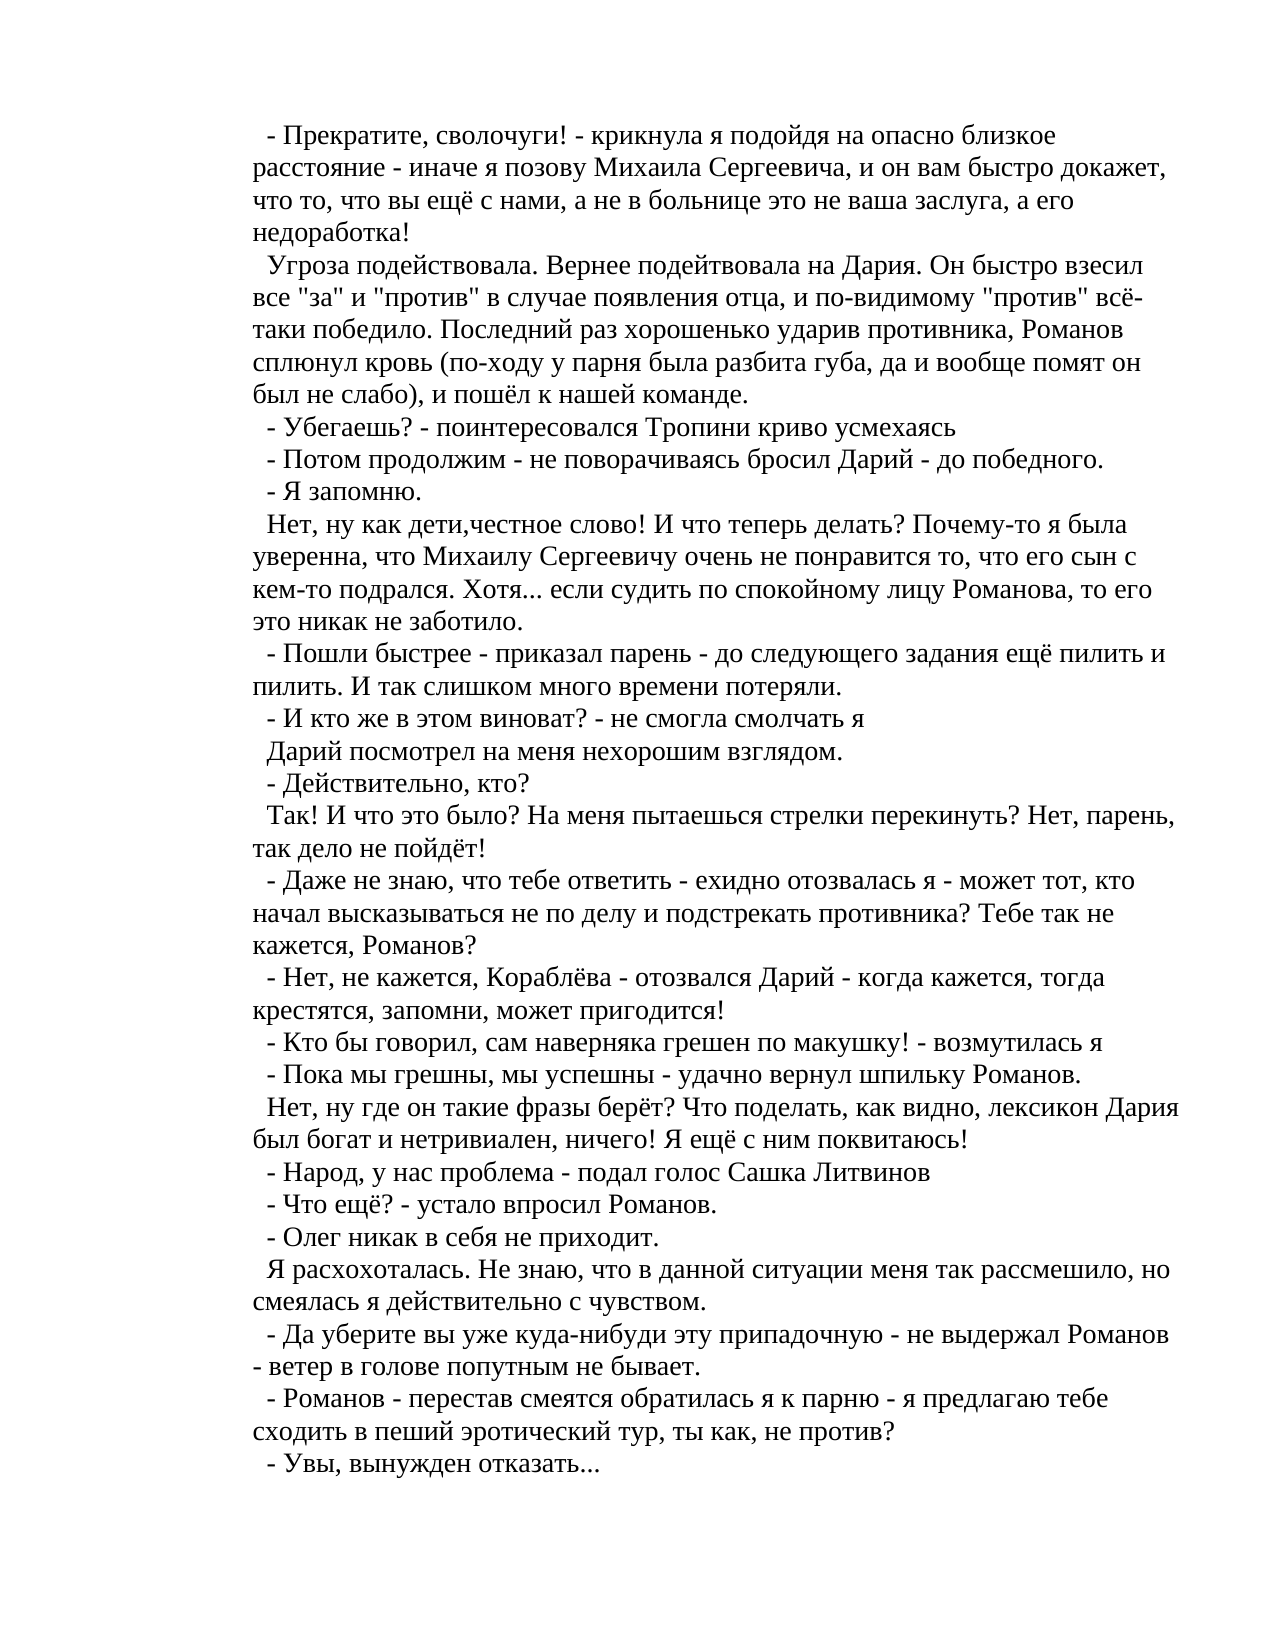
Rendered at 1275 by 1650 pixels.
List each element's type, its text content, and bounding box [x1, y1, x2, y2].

text - Олег никак в себя не приходит. [252, 1219, 1186, 1252]
text - И кто же в этом виноват? - не смогла смолчать я [252, 701, 1186, 734]
text - Прекратите, сволочуги! - крикнула я подойдя на опасно близкое расстояние - иначе я позову Михаила Сергеевича, и он вам быстро докажет, что то, что вы ещё с нами, а не в больнице это не ваша заслуга, а его недоработка! [252, 118, 1186, 248]
text Угроза подействовала. Вернее подейтвовала на Дария. Он быстро взесил все "за" и "против" в случае появления отца, и по-видимому "против" всё-таки победило. Последний раз хорошенько ударив противника, Романов сплюнул кровь (по-ходу у парня была разбита губа, да и вообще помят он был не слабо), и пошёл к нашей команде. [252, 248, 1186, 410]
text Нет, ну где он такие фразы берёт? Что поделать, как видно, лексикон Дария был богат и нетривиален, ничего! Я ещё с ним поквитаюсь! [252, 1090, 1186, 1155]
text Так! И что это было? На меня пытаешься стрелки перекинуть? Нет, парень, так дело не пойдёт! [252, 798, 1186, 863]
text - Действительно, кто? [252, 766, 1186, 798]
text - Пошли быстрее - приказал парень - до следующего задания ещё пилить и пилить. И так слишком много времени потеряли. [252, 636, 1186, 701]
text - Да уберите вы уже куда-нибуди эту припадочную - не выдержал Романов - ветер в голове попутным не бывает. [252, 1317, 1186, 1382]
text - Даже не знаю, что тебе ответить - ехидно отозвалась я - может тот, кто начал высказываться не по делу и подстрекать противника? Тебе так не кажется, Романов? [252, 863, 1186, 960]
text Нет, ну как дети,честное слово! И что теперь делать? Почему-то я была уверенна, что Михаилу Сергеевичу очень не понравится то, что его сын с кем-то подрался. Хотя... если судить по спокойному лицу Романова, то его это никак не заботило. [252, 507, 1186, 636]
text - Я запомню. [252, 474, 1186, 507]
text - Народ, у нас проблема - подал голос Сашка Литвинов [252, 1155, 1186, 1187]
text - Кто бы говорил, сам наверняка грешен по макушку! - возмутилась я [252, 1025, 1186, 1058]
text - Увы, вынужден отказать... [252, 1446, 1186, 1479]
text Я расхохоталась. Не знаю, что в данной ситуации меня так рассмешило, но смеялась я действительно с чувством. [252, 1252, 1186, 1317]
text - Романов - перестав смеятся обратилась я к парню - я предлагаю тебе сходить в пеший эротический тур, ты как, не против? [252, 1382, 1186, 1446]
text - Потом продолжим - не поворачиваясь бросил Дарий - до победного. [252, 442, 1186, 474]
text - Нет, не кажется, Кораблёва - отозвался Дарий - когда кажется, тогда крестятся, запомни, может пригодится! [252, 960, 1186, 1025]
text - Убегаешь? - поинтересовался Тропини криво усмехаясь [252, 410, 1186, 442]
text - Что ещё? - устало впросил Романов. [252, 1187, 1186, 1219]
text - Пока мы грешны, мы успешны - удачно вернул шпильку Романов. [252, 1058, 1186, 1090]
text Дарий посмотрел на меня нехорошим взглядом. [252, 734, 1186, 766]
